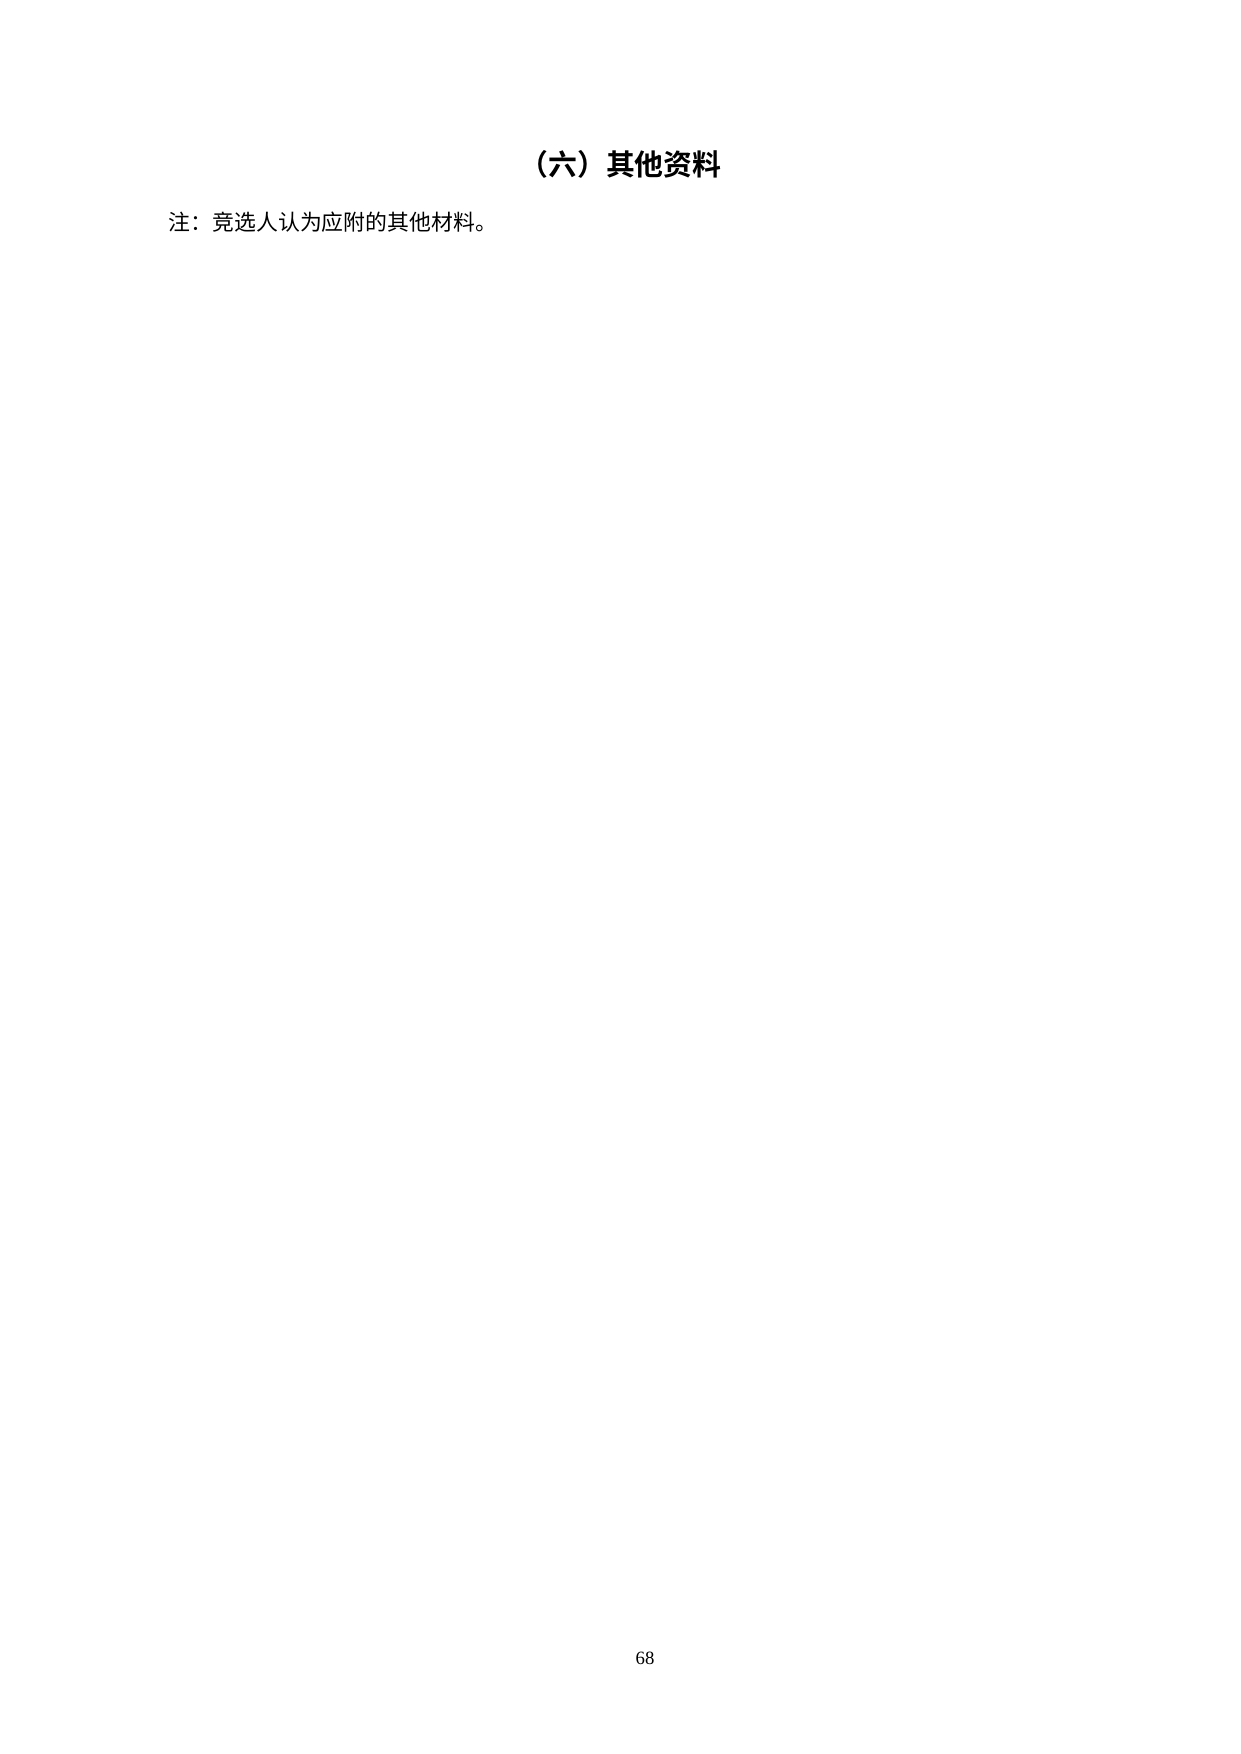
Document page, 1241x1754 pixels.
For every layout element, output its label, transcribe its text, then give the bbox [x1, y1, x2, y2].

text 注：竞选人认为应附的其他材料。 [148, 205, 1093, 237]
text （六）其他资料 [148, 142, 1093, 184]
